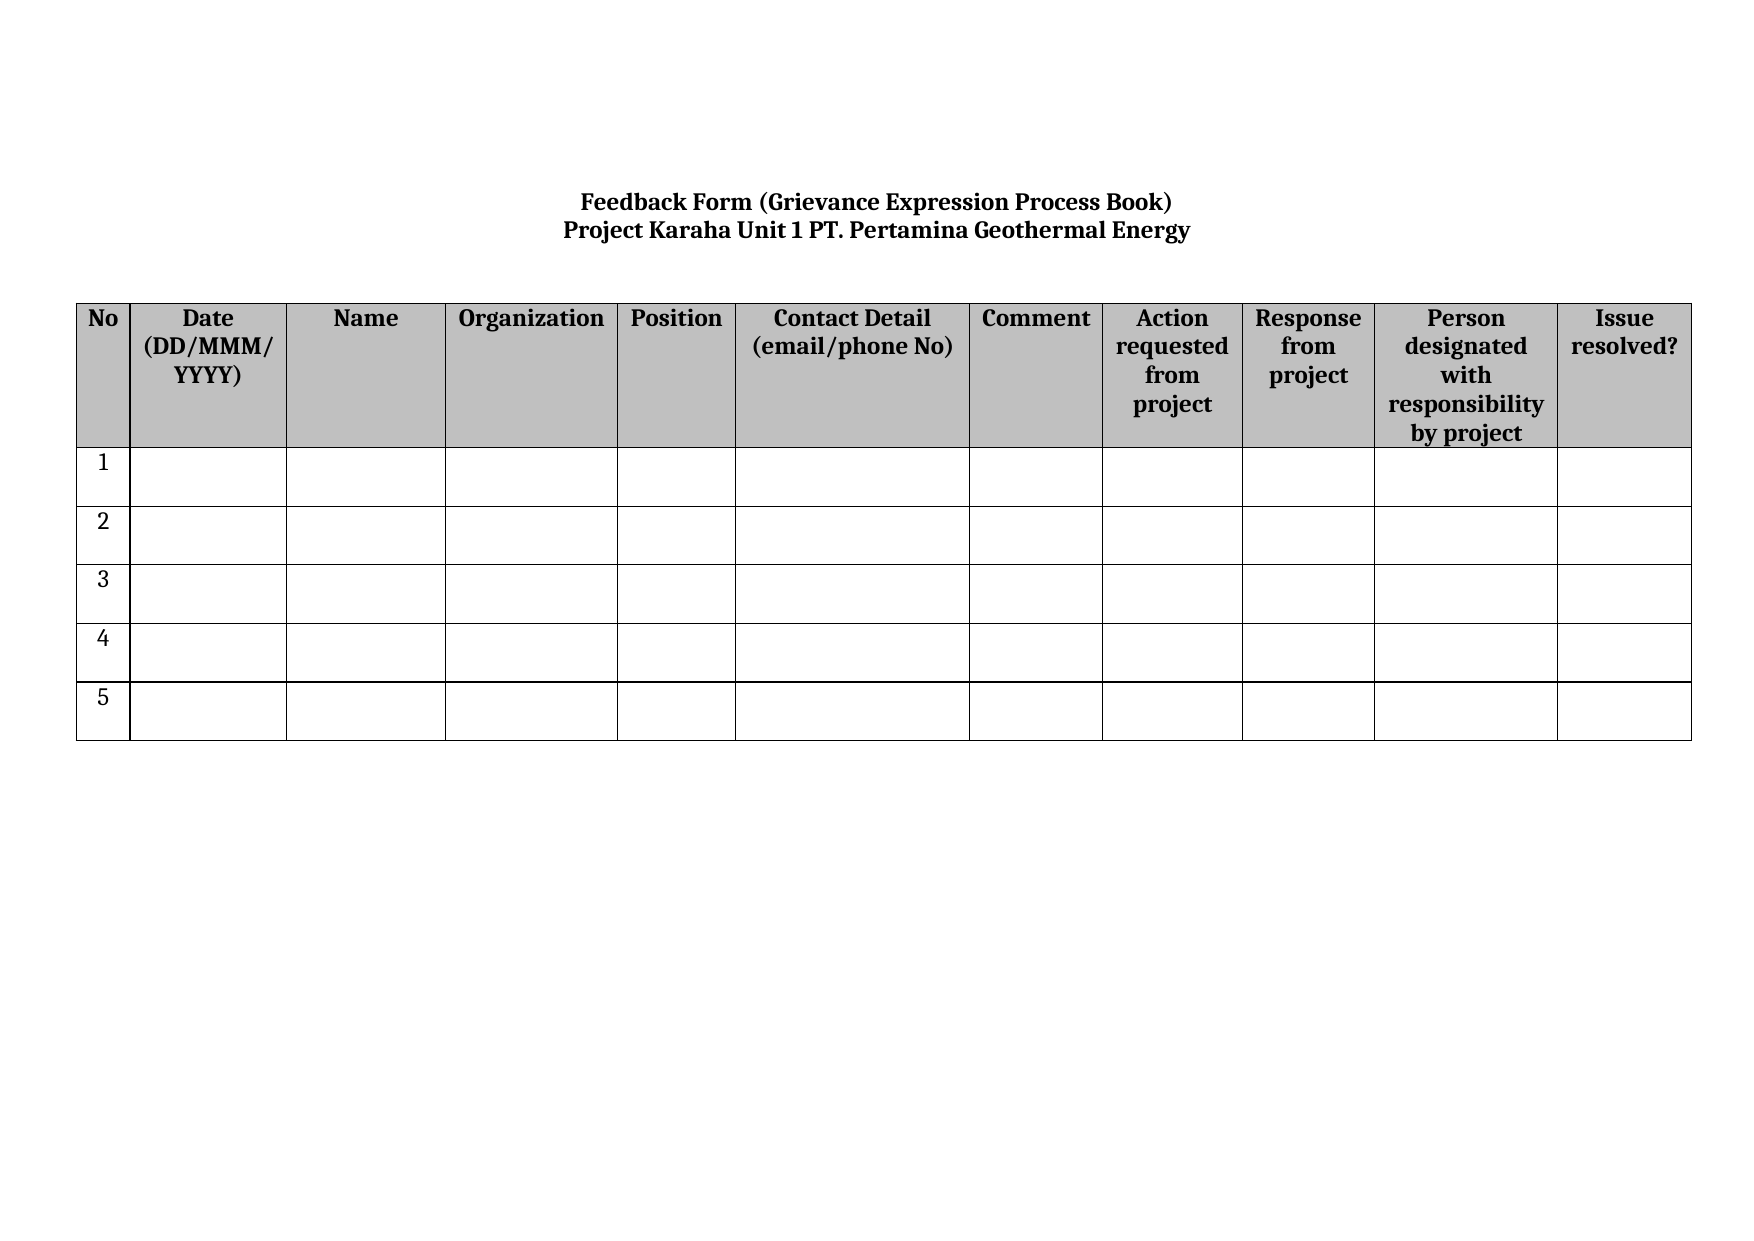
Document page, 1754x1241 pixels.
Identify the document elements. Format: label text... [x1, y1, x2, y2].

table_cell [970, 448, 1102, 506]
table_cell [1558, 624, 1691, 681]
table_cell [1243, 683, 1374, 740]
table_cell 1 [77, 448, 129, 506]
table_cell [1103, 683, 1242, 740]
table_cell [1558, 565, 1691, 623]
table_cell [1103, 624, 1242, 681]
table_cell [618, 624, 735, 681]
table_cell [446, 624, 617, 681]
table_cell 4 [77, 624, 129, 681]
table_cell [736, 565, 969, 623]
table_cell [618, 507, 735, 564]
table_cell [1375, 448, 1557, 506]
table_header Name [287, 304, 445, 447]
table_cell [1375, 624, 1557, 681]
table_cell [1375, 507, 1557, 564]
table_cell [1103, 507, 1242, 564]
table_cell [1243, 624, 1374, 681]
table_cell 5 [77, 683, 129, 740]
table_cell [446, 683, 617, 740]
table_cell [131, 448, 286, 506]
text Project Karaha Unit 1 PT. Pertamina Geothermal Energy [150, 216, 1604, 245]
table_cell [131, 507, 286, 564]
table_cell [131, 565, 286, 623]
table_cell [287, 507, 445, 564]
table_cell [736, 507, 969, 564]
table_cell [736, 683, 969, 740]
table_cell [1375, 683, 1557, 740]
table_cell [1243, 507, 1374, 564]
table_cell [970, 565, 1102, 623]
table_cell 3 [77, 565, 129, 623]
table_header Organization [446, 304, 617, 447]
table_cell [1558, 448, 1691, 506]
table_cell [287, 624, 445, 681]
table_cell [1243, 565, 1374, 623]
table_cell [1243, 448, 1374, 506]
table_cell [446, 448, 617, 506]
text Feedback Form (Grievance Expression Process Book) [150, 187, 1604, 216]
table_cell [1103, 448, 1242, 506]
table_cell [736, 624, 969, 681]
table_header Contact Detail (email/phone No) [736, 304, 969, 447]
table_header Issue resolved? [1558, 304, 1691, 447]
table_cell [131, 624, 286, 681]
table_header No [77, 304, 129, 447]
table_header Action requested from project [1103, 304, 1242, 447]
table_cell [287, 565, 445, 623]
table_cell [287, 448, 445, 506]
table_cell [446, 507, 617, 564]
table_cell [446, 565, 617, 623]
table_cell [970, 624, 1102, 681]
table_cell [131, 683, 286, 740]
table_cell [287, 683, 445, 740]
table_header Comment [970, 304, 1102, 447]
table_header Response from project [1243, 304, 1374, 447]
table_cell [618, 683, 735, 740]
table_cell [618, 448, 735, 506]
table_cell [1103, 565, 1242, 623]
table_cell 2 [77, 507, 129, 564]
table_header Position [618, 304, 735, 447]
table_cell [1558, 507, 1691, 564]
table_cell [618, 565, 735, 623]
table_cell [736, 448, 969, 506]
table_header Person designated with responsibility by project [1375, 304, 1557, 447]
table_header Date (DD/MMM/ YYYY) [131, 304, 286, 447]
table_cell [970, 683, 1102, 740]
table_cell [1558, 683, 1691, 740]
table_cell [1375, 565, 1557, 623]
table_cell [970, 507, 1102, 564]
